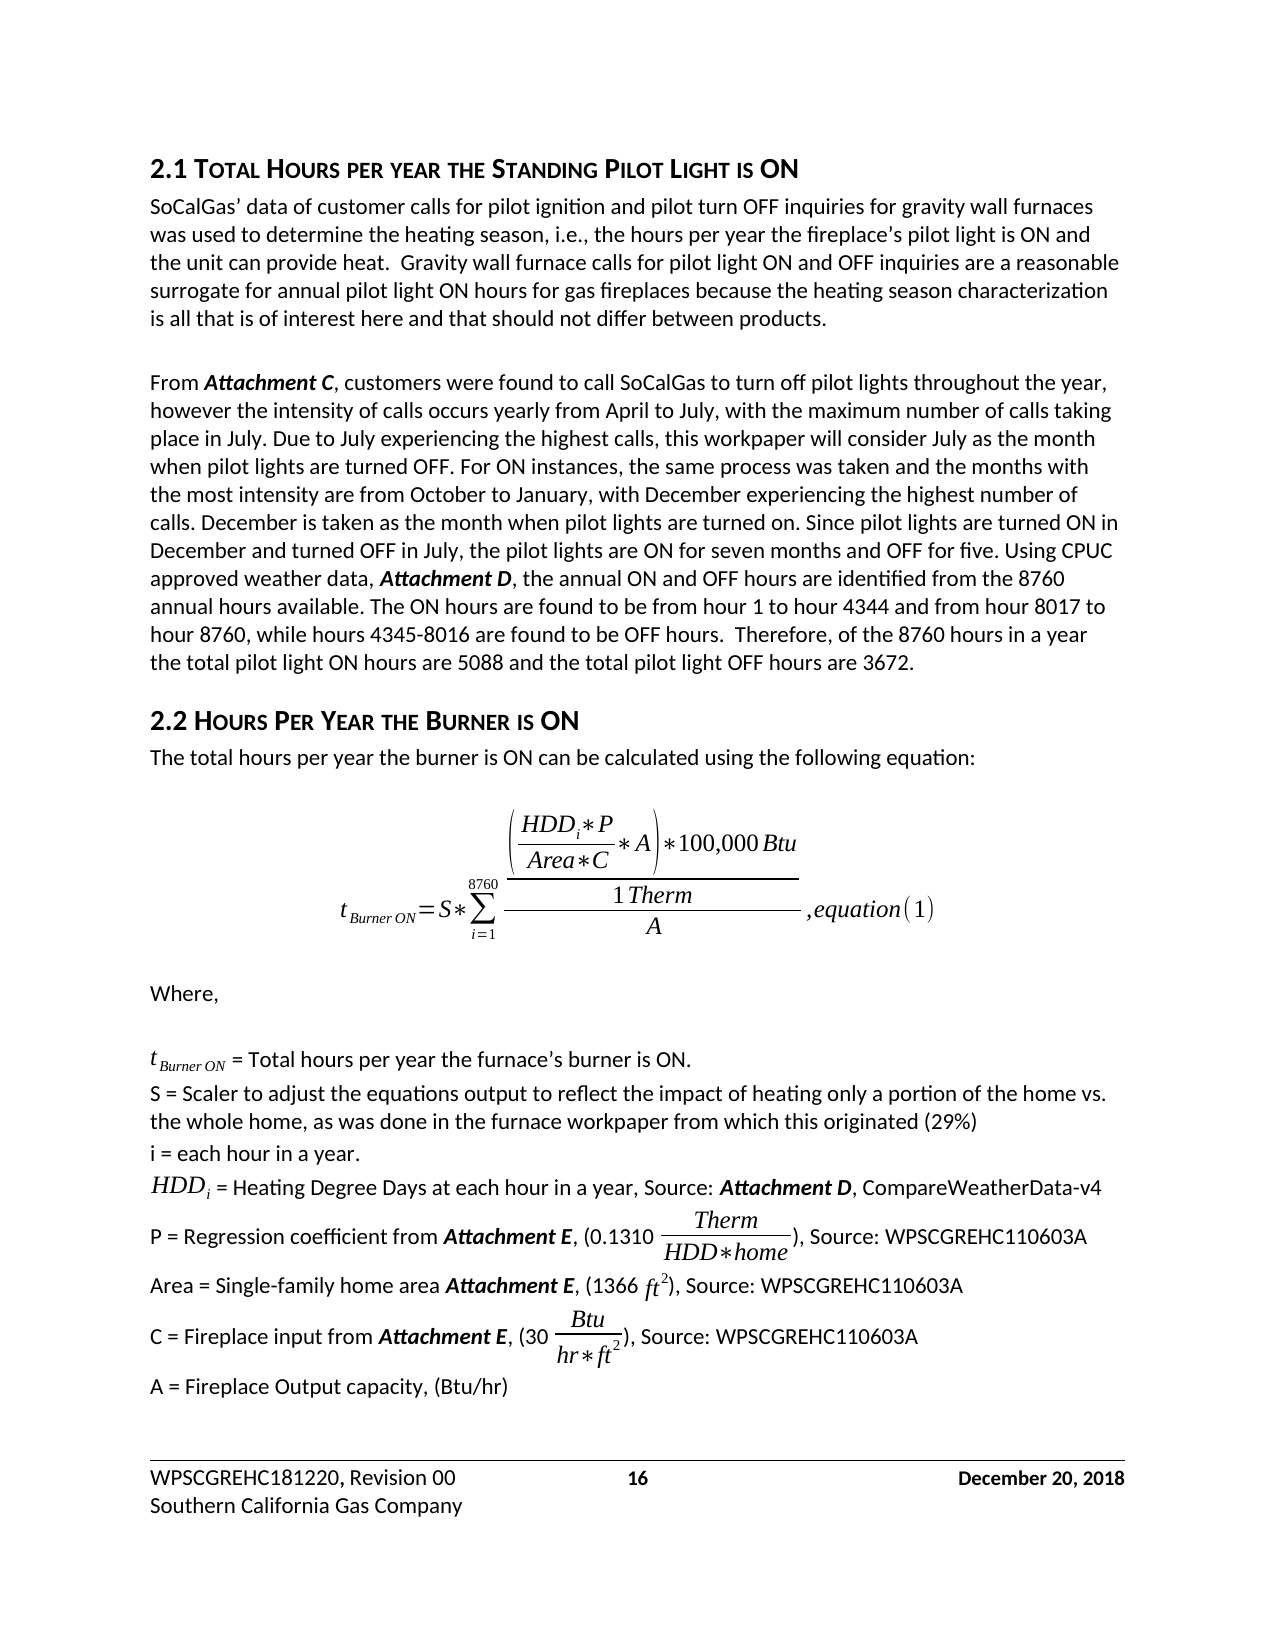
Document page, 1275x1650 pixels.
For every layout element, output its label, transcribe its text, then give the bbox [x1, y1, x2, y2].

subtitle 2.1 Total Hours per year the Standing Pilot Light is ON [150, 150, 1125, 186]
text Where, [150, 979, 1125, 1007]
text = Total hours per year the furnace’s burner is ON. [150, 1043, 1125, 1075]
text S = Scaler to adjust the equations output to reflect the impact of heating only a portion of the home vs. the whole home, as was done in the furnace workpaper from which this originated (29%) [150, 1079, 1125, 1135]
text A = Fireplace Output capacity, (Btu/hr) [150, 1372, 1125, 1400]
text SoCalGas’ data of customer calls for pilot ignition and pilot turn OFF inquiries for gravity wall furnaces was used to determine the heating season, i.e., the hours per year the fireplace’s pilot light is ON and the unit can provide heat. Gravity wall furnace calls for pilot light ON and OFF inquiries are a reasonable surrogate for annual pilot light ON hours for gas fireplaces because the heating season characterization is all that is of interest here and that should not differ between products. [150, 192, 1125, 332]
text The total hours per year the burner is ON can be calculated using the following equation: [150, 743, 1125, 771]
text = Heating Degree Days at each hour in a year, Source: Attachment D, CompareWeatherData-v4 [150, 1171, 1125, 1203]
text P = Regression coefficient from Attachment E, (0.1310 ), Source: WPSCGREHC110603A [150, 1207, 1125, 1266]
text i = each hour in a year. [150, 1139, 1125, 1167]
text Area = Single-family home area Attachment E, (1366 ), Source: WPSCGREHC110603A [150, 1270, 1125, 1301]
subtitle 2.2 Hours Per Year the Burner is ON [150, 702, 1125, 737]
text From Attachment C, customers were found to call SoCalGas to turn off pilot lights throughout the year, however the intensity of calls occurs yearly from April to July, with the maximum number of calls taking place in July. Due to July experiencing the highest calls, this workpaper will consider July as the month when pilot lights are turned OFF. For ON instances, the same process was taken and the months with the most intensity are from October to January, with December experiencing the highest number of calls. December is taken as the month when pilot lights are turned on. Since pilot lights are turned ON in December and turned OFF in July, the pilot lights are ON for seven months and OFF for five. Using CPUC approved weather data, Attachment D, the annual ON and OFF hours are identified from the 8760 annual hours available. The ON hours are found to be from hour 1 to hour 4344 and from hour 8017 to hour 8760, while hours 4345-8016 are found to be OFF hours. Therefore, of the 8760 hours in a year the total pilot light ON hours are 5088 and the total pilot light OFF hours are 3672. [150, 368, 1125, 677]
text C = Fireplace input from Attachment E, (30 ), Source: WPSCGREHC110603A [150, 1305, 1125, 1368]
